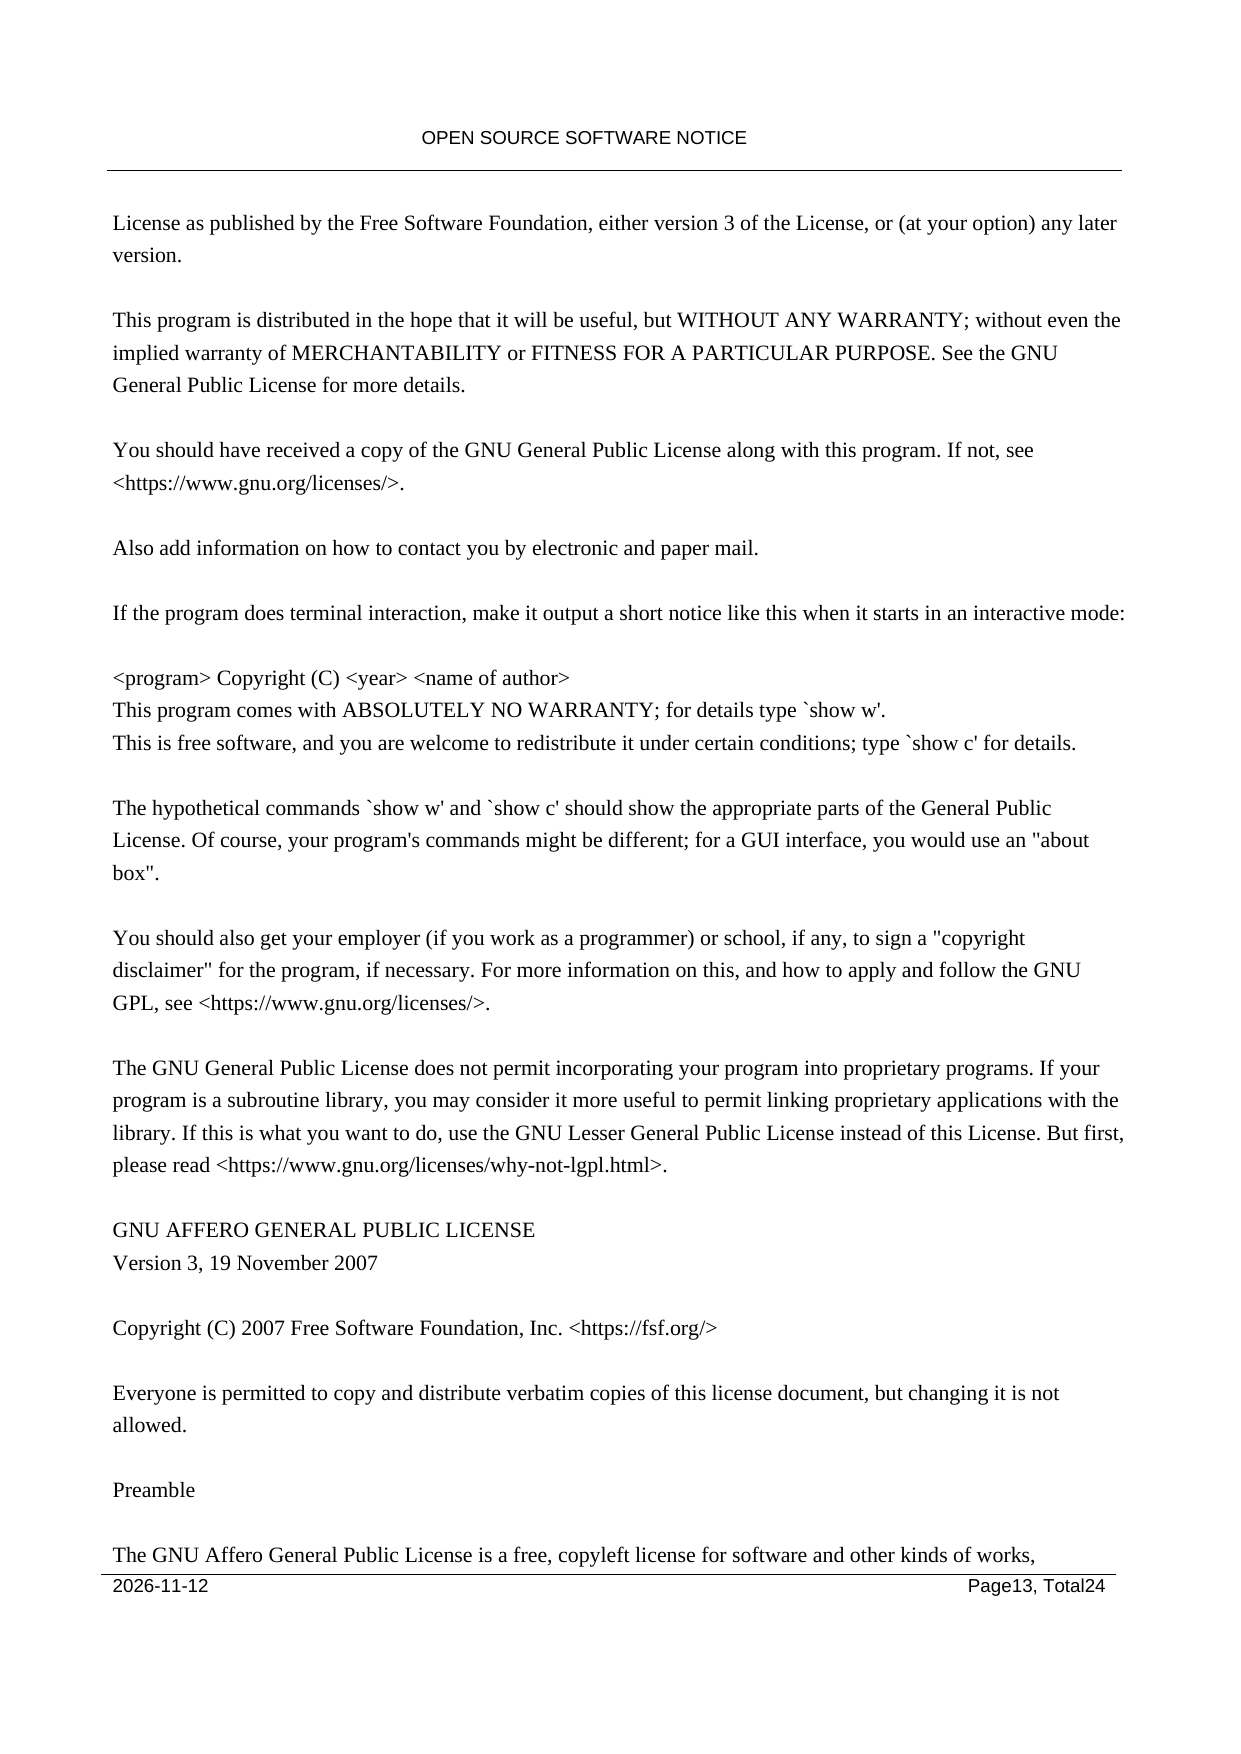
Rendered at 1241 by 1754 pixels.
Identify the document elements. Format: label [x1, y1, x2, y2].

text [112, 206, 1128, 1571]
